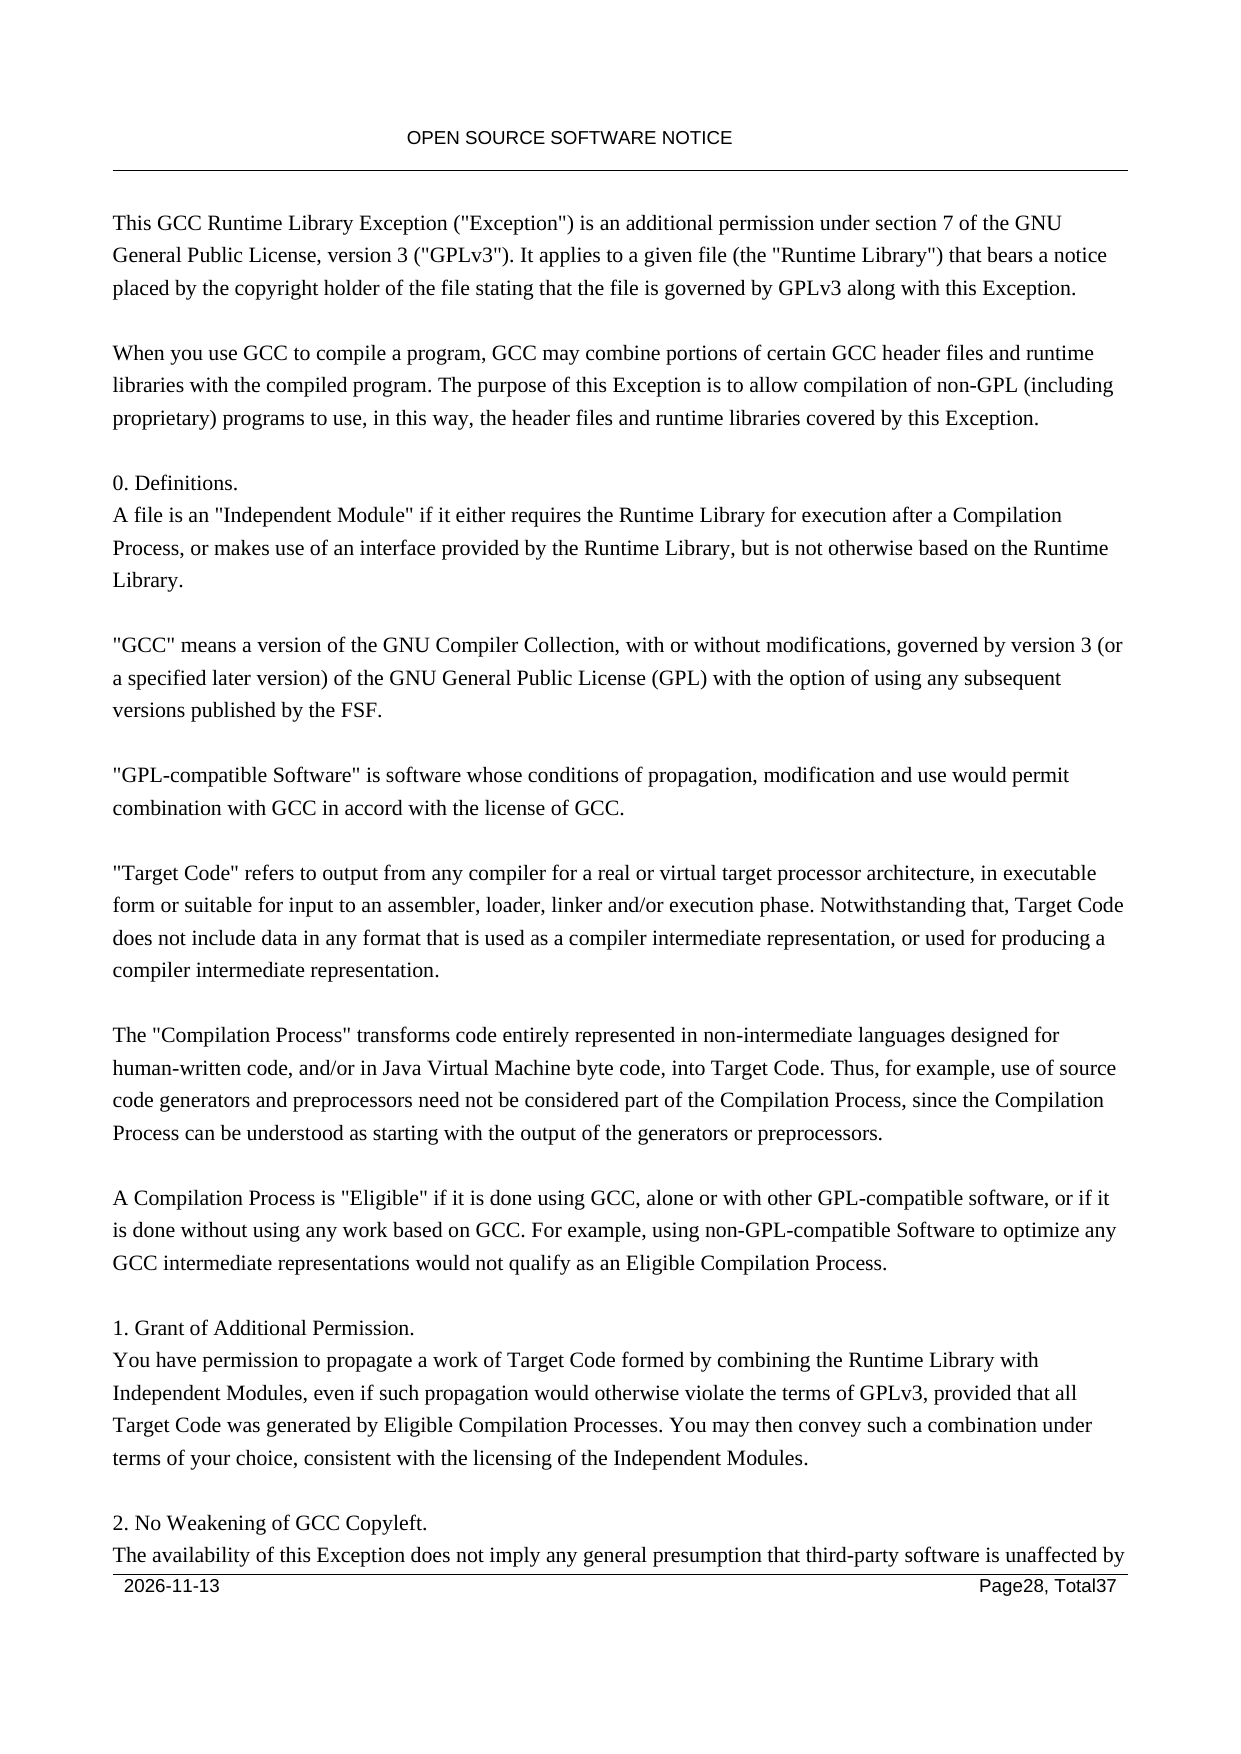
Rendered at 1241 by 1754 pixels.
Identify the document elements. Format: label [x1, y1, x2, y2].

text [112, 206, 1128, 1571]
